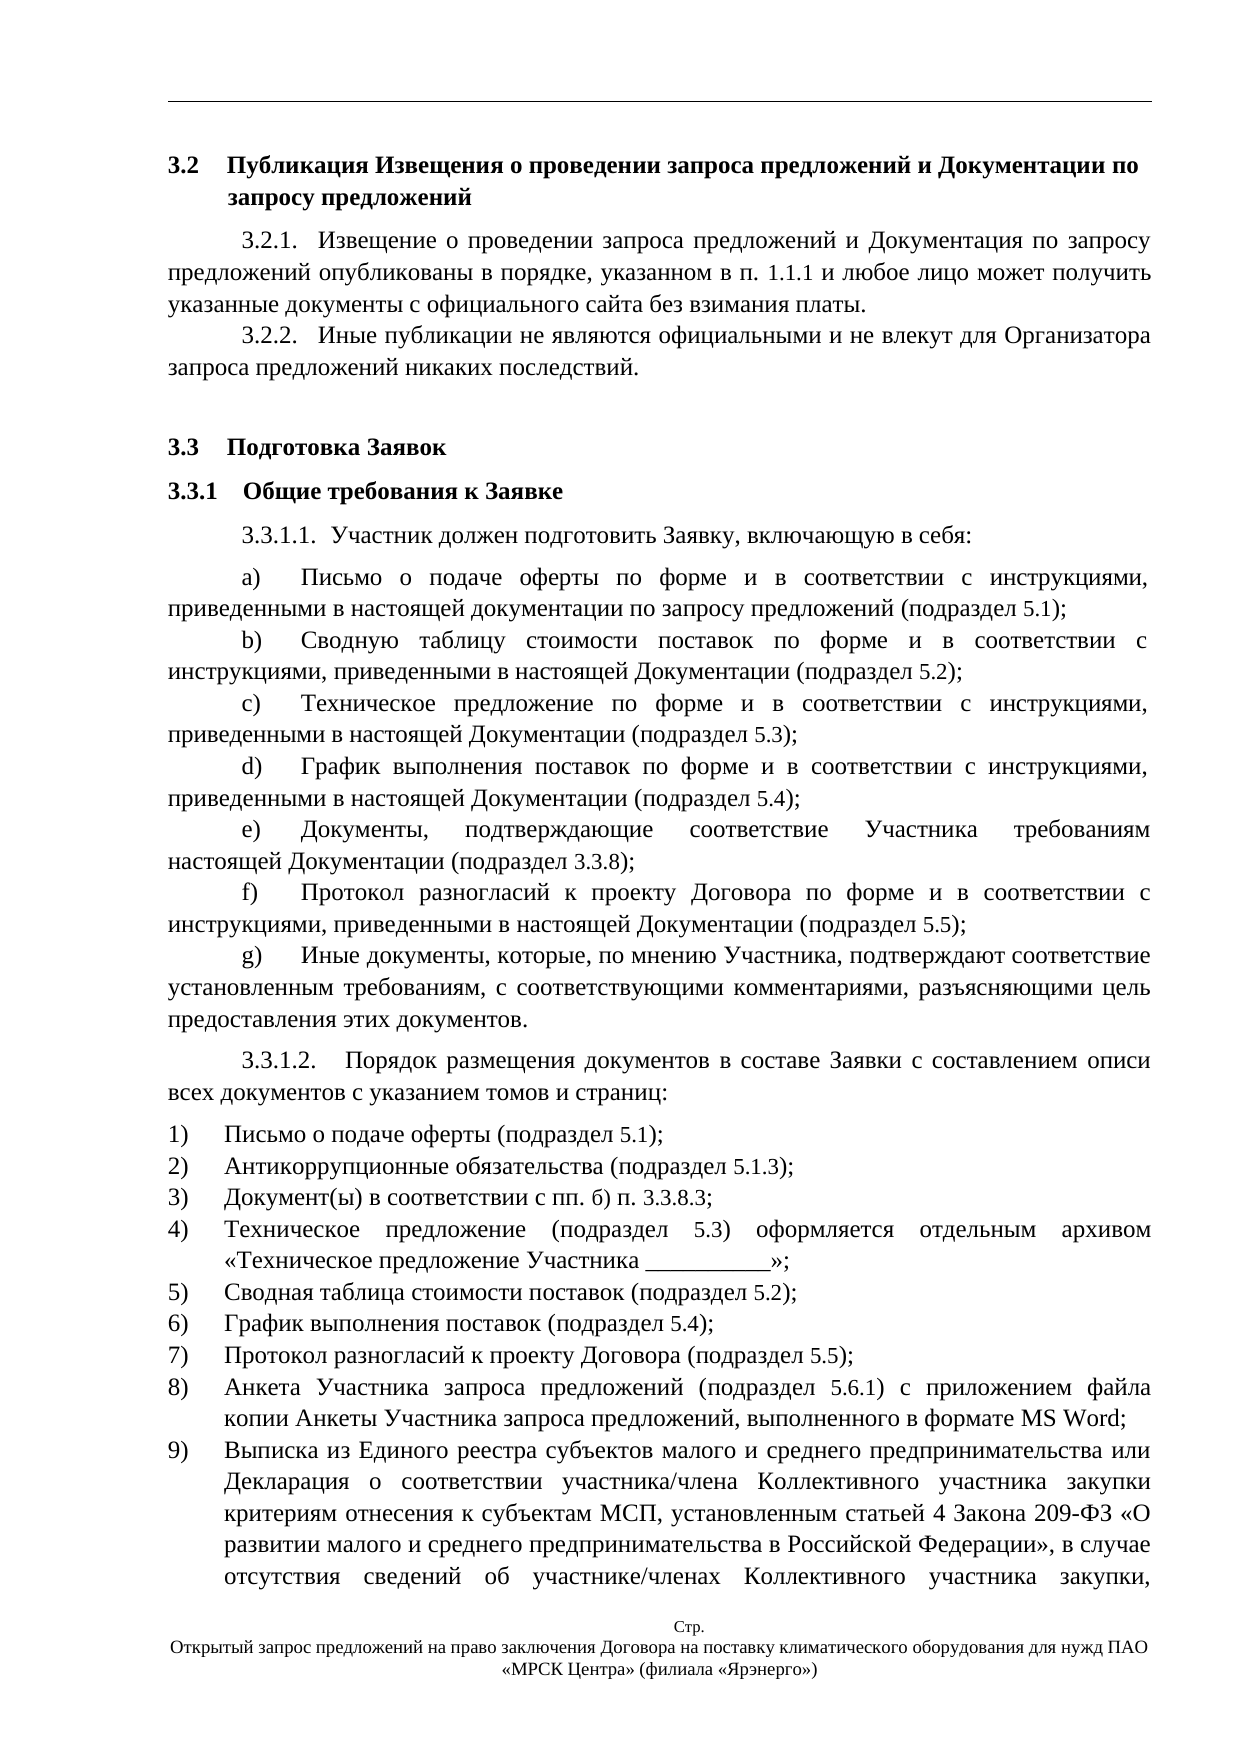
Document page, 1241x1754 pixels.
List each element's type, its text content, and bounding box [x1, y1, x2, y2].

list Иные публикации не являются официальными и не влекут для Организатора запроса предложений никаких последствий. [168, 320, 1152, 381]
list Иные документы, которые, по мнению Участника, подтверждают соответствие установленным требованиям, с соответствующими комментариями, разъясняющими цель предоставления этих документов. [168, 941, 1152, 1032]
subtitle Публикация Извещения о проведении запроса предложений и Документации по запросу предложений [168, 150, 1152, 210]
list Протокол разногласий к проекту Договора по форме и в соответствии с инструкциями, приведенными в настоящей Документации (подраздел 5.5); [168, 877, 1151, 938]
list Извещение о проведении запроса предложений и Документация по запросу предложений опубликованы в порядке, указанном в п. 1.1.1 и любое лицо может получить указанные документы с официального сайта без взимания платы. [168, 226, 1152, 317]
list Протокол разногласий к проекту Договора (подраздел 5.5); [168, 1340, 1152, 1369]
list Письмо о подаче оферты (подраздел 5.1); [168, 1119, 1152, 1148]
list Анкета Участника запроса предложений (подраздел 5.6.1) с приложением файла копии Анкеты Участника запроса предложений, выполненного в формате MS Word; [168, 1372, 1152, 1432]
list Документ(ы) в соответствии с пп. б) п. 3.3.8.3; [168, 1182, 1152, 1211]
list График выполнения поставок (подраздел 5.4); [168, 1308, 1152, 1337]
list Техническое предложение по форме и в соответствии с инструкциями, приведенными в настоящей Документации (подраздел 5.3); [168, 688, 1148, 748]
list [168, 1435, 1152, 1590]
list Сводную таблицу стоимости поставок по форме и в соответствии с инструкциями, приведенными в настоящей Документации (подраздел 5.2); [168, 625, 1148, 685]
list Антикоррупционные обязательства (подраздел 5.1.3); [168, 1151, 1152, 1179]
list Сводная таблица стоимости поставок (подраздел 5.2); [168, 1277, 1152, 1306]
list Письмо о подаче оферты по форме и в соответствии с инструкциями, приведенными в настоящей документации по запросу предложений (подраздел 5.1); [168, 562, 1148, 622]
list Порядок размещения документов в составе Заявки с составлением описи всех документов с указанием томов и страниц: [168, 1046, 1152, 1106]
subtitle Подготовка Заявок [168, 432, 1152, 460]
list График выполнения поставок по форме и в соответствии с инструкциями, приведенными в настоящей Документации (подраздел 5.4); [168, 751, 1149, 811]
list Участник должен подготовить Заявку, включающую в себя: [168, 520, 1152, 548]
list Документы, подтверждающие соответствие Участника требованиям настоящей Документации (подраздел 3.3.8); [168, 814, 1151, 874]
subtitle Общие требования к Заявке [168, 476, 1152, 504]
list Техническое предложение (подраздел 5.3) оформляется отдельным архивом «Техническое предложение Участника __________»; [168, 1214, 1152, 1274]
